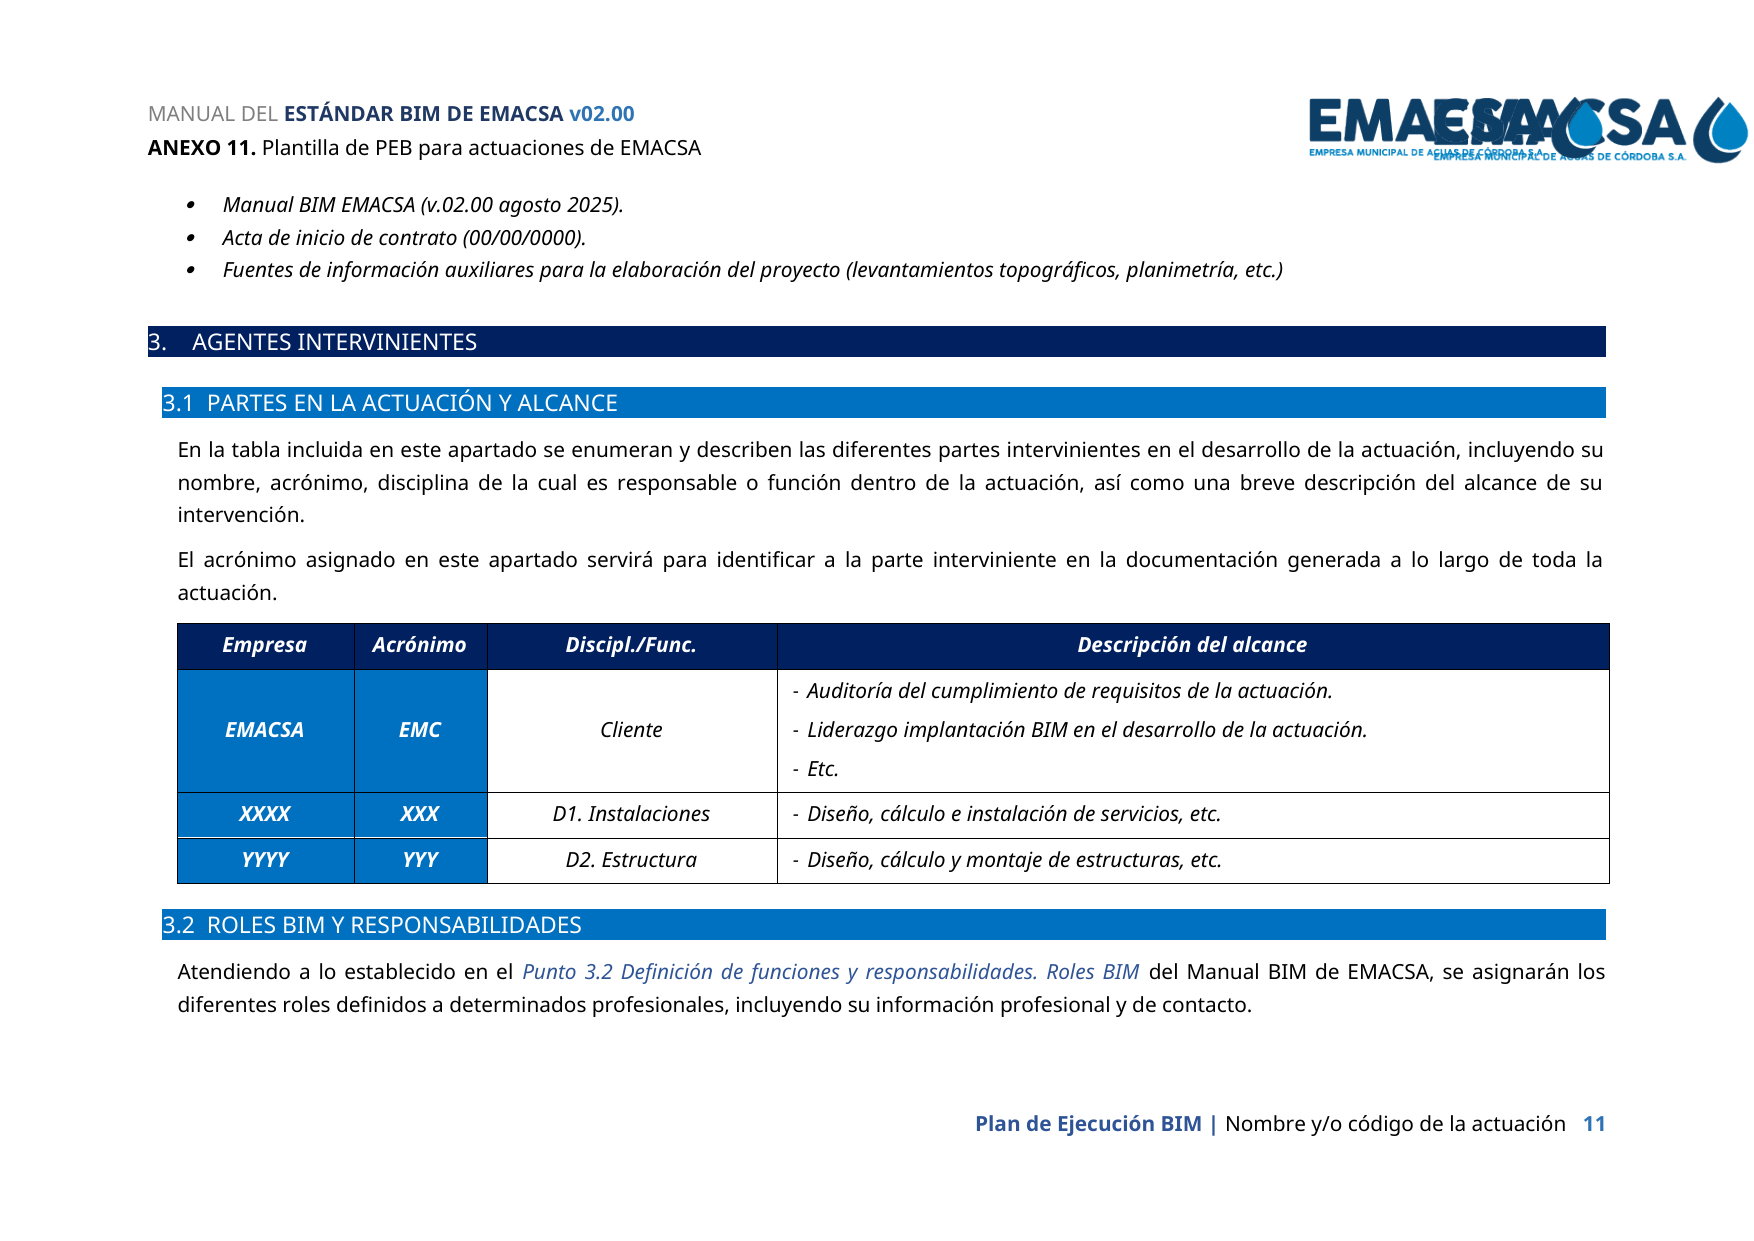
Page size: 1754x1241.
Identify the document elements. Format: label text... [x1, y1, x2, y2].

subtitle PARTES EN LA ACTUACIÓN Y ALCANCE [162, 387, 1606, 418]
table_cell XXXX [178, 793, 354, 837]
table_cell XXX [355, 793, 487, 837]
table_cell EMACSA [178, 670, 354, 792]
list Acta de inicio de contrato (00/00/0000). [185, 223, 1606, 251]
table_cell Cliente [488, 670, 777, 792]
table_cell EMC [355, 670, 487, 792]
table_cell YYY [355, 839, 487, 883]
table_header Acrónimo [355, 624, 487, 669]
table_header Descripción del alcance [778, 624, 1609, 669]
picture [1304, 95, 1754, 165]
table_cell D1. Instalaciones [488, 793, 777, 837]
text Atendiendo a lo establecido en el Punto 3.2 Definición de funciones y responsabilidades. Roles BIM del Manual BIM de EMACSA, se asignarán los diferentes roles definidos a determinados profesionales, incluyendo su información profesional y de contacto. [177, 957, 1606, 1018]
table_cell Diseño, cálculo e instalación de servicios, etc. [778, 793, 1609, 837]
list Fuentes de información auxiliares para la elaboración del proyecto (levantamientos topográficos, planimetría, etc.) [185, 256, 1606, 284]
table_cell Auditoría del cumplimiento de requisitos de la actuación. Liderazgo implantación BIM en el desarrollo de la actuación. Etc. [778, 670, 1609, 792]
list Manual BIM EMACSA (v.02.00 agosto 2025). [185, 190, 1606, 219]
table_cell D2. Estructura [488, 839, 777, 883]
table_header Empresa [178, 624, 354, 669]
subtitle AGENTES INTERVINIENTES [148, 326, 1606, 357]
text En la tabla incluida en este apartado se enumeran y describen las diferentes partes intervinientes en el desarrollo de la actuación, incluyendo su nombre, acrónimo, disciplina de la cual es responsable o función dentro de la actuación, así como una breve descripción del alcance de su intervención. [177, 435, 1606, 529]
table_cell Diseño, cálculo y montaje de estructuras, etc. [778, 839, 1609, 883]
subtitle ROLES BIM Y RESPONSABILIDADES [162, 909, 1606, 940]
table_cell YYYY [178, 839, 354, 883]
table_header Discipl./Func. [488, 624, 777, 669]
text El acrónimo asignado en este apartado servirá para identificar a la parte interviniente en la documentación generada a lo largo de toda la actuación. [177, 545, 1606, 606]
